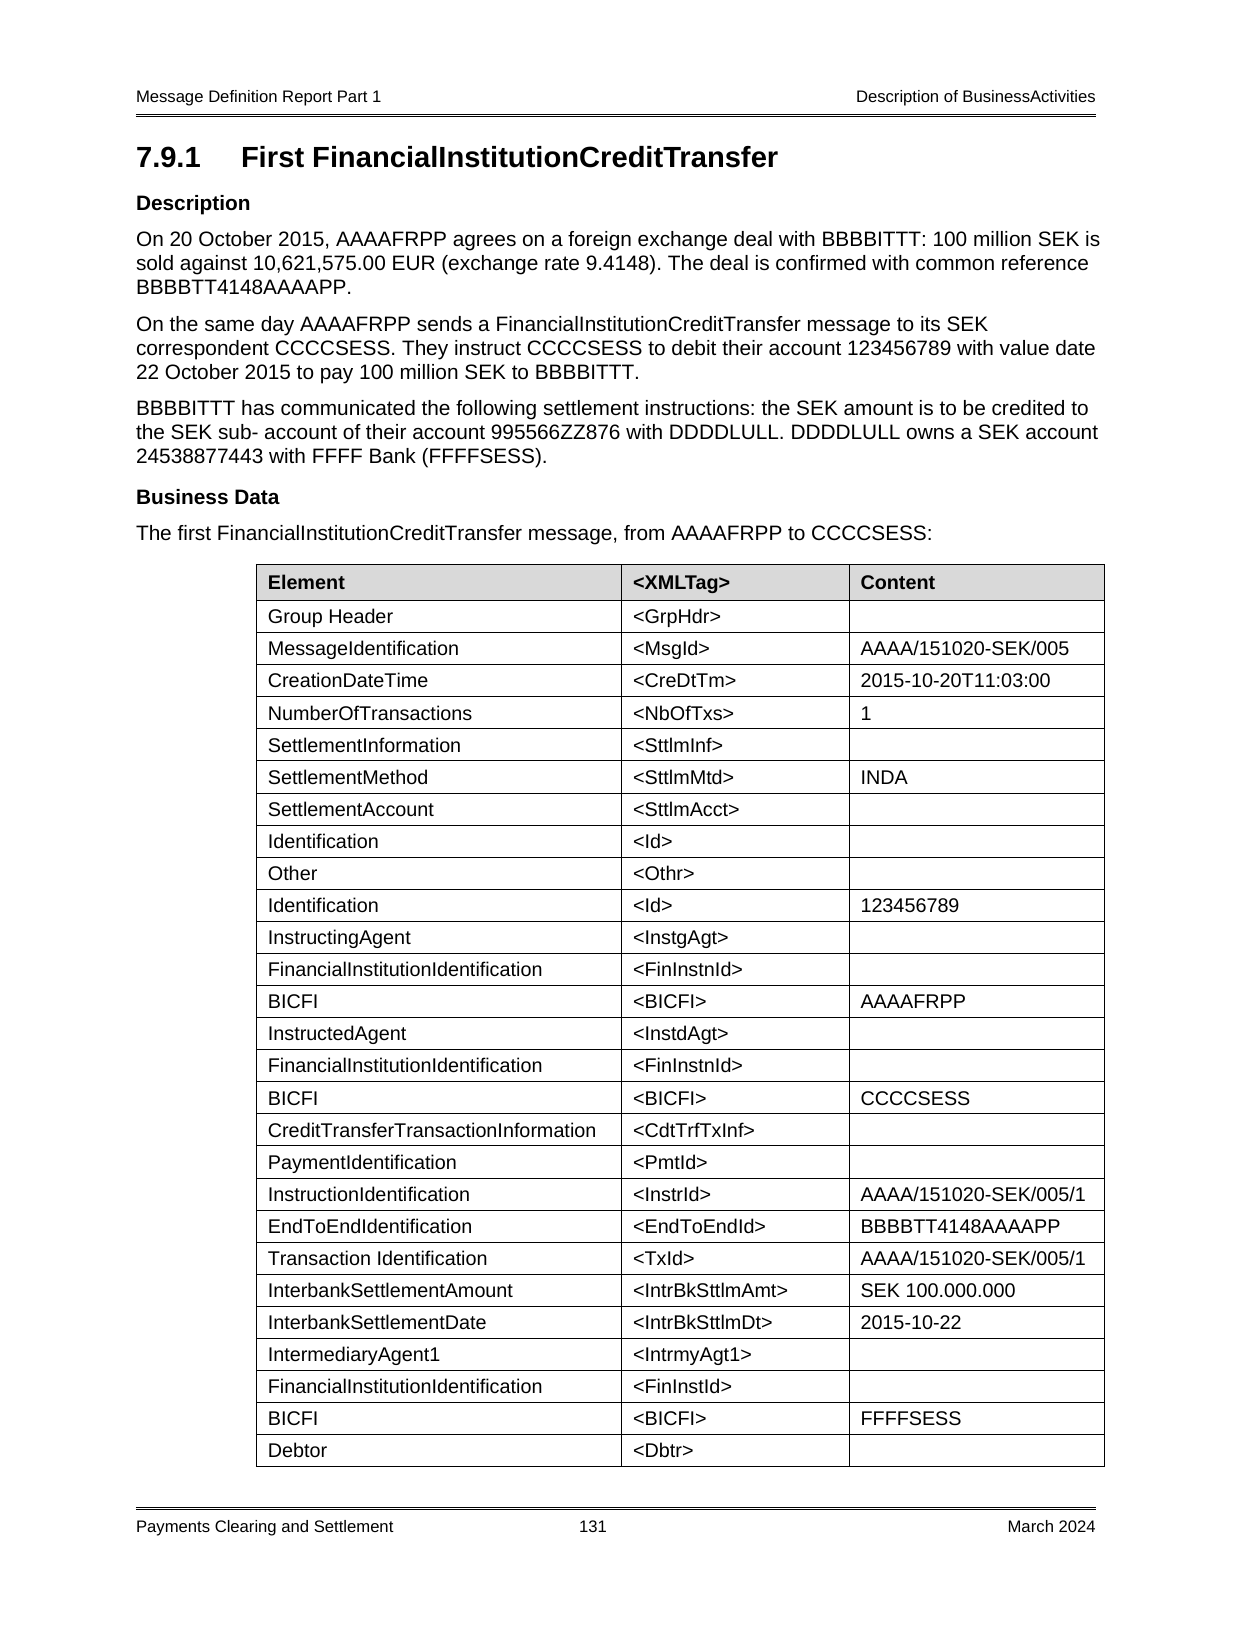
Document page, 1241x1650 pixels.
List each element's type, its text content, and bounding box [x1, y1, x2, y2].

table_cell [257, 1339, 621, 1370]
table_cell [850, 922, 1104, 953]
text On the same day AAAAFRPP sends a FinancialInstitutionCreditTransfer message to its SEK correspondent CCCCSESS. They instruct CCCCSESS to debit their account 123456789 with value date 22 October 2015 to pay 100 million SEK to BBBBITTT. [136, 312, 1104, 383]
text Business Data [136, 484, 1104, 508]
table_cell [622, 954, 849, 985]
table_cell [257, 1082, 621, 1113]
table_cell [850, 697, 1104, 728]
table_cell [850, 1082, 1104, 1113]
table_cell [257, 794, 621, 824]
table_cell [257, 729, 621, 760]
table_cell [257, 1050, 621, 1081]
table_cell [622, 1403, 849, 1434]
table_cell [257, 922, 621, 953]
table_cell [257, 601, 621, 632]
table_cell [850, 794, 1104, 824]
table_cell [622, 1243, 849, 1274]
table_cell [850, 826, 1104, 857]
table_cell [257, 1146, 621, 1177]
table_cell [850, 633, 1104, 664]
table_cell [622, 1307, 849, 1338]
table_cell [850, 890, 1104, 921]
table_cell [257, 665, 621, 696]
text On 20 October 2015, AAAAFRPP agrees on a foreign exchange deal with BBBBITTT: 100 million SEK is sold against 10,621,575.00 EUR (exchange rate 9.4148). The deal is confirmed with common reference BBBBTT4148AAAAPP. [136, 227, 1104, 299]
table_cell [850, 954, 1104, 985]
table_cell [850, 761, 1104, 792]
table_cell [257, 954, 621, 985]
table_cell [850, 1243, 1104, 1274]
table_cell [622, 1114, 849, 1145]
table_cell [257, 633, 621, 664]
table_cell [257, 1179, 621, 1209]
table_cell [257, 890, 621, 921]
text Description [136, 191, 1104, 215]
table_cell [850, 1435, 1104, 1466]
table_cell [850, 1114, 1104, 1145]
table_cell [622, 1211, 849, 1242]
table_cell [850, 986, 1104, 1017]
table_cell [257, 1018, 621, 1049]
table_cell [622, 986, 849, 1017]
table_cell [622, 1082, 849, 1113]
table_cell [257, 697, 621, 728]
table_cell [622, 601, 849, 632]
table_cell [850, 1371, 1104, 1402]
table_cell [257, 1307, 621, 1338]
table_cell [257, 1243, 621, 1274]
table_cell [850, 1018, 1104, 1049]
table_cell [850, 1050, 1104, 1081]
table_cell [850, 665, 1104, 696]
text BBBBITTT has communicated the following settlement instructions: the SEK amount is to be credited to the SEK sub- account of their account 995566ZZ876 with DDDDLULL. DDDDLULL owns a SEK account 24538877443 with FFFF Bank (FFFFSESS). [136, 396, 1104, 468]
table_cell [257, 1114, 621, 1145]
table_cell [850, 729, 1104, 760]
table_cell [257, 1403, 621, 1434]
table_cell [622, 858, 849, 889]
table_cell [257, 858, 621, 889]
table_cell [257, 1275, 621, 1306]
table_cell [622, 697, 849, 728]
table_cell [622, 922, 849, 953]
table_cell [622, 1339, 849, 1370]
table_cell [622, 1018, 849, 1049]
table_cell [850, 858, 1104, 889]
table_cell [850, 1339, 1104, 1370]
subtitle First FinancialInstitutionCreditTransfer [136, 141, 1104, 174]
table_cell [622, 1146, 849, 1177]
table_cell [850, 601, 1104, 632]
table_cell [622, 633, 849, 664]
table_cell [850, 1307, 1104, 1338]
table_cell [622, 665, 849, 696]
text The first FinancialInstitutionCreditTransfer message, from AAAAFRPP to CCCCSESS: [136, 521, 1104, 545]
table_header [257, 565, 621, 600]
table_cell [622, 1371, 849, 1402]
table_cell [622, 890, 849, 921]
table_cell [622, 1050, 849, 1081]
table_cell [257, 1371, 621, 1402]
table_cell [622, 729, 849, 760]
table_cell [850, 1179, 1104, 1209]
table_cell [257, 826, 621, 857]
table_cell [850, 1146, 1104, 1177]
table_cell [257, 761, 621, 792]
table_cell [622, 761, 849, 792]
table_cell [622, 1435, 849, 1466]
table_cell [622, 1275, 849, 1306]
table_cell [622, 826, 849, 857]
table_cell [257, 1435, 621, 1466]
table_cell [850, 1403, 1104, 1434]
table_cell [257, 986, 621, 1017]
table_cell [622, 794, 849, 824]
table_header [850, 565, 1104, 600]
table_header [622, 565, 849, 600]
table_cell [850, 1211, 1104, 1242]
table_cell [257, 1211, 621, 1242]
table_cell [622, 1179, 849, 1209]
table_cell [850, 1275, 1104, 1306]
